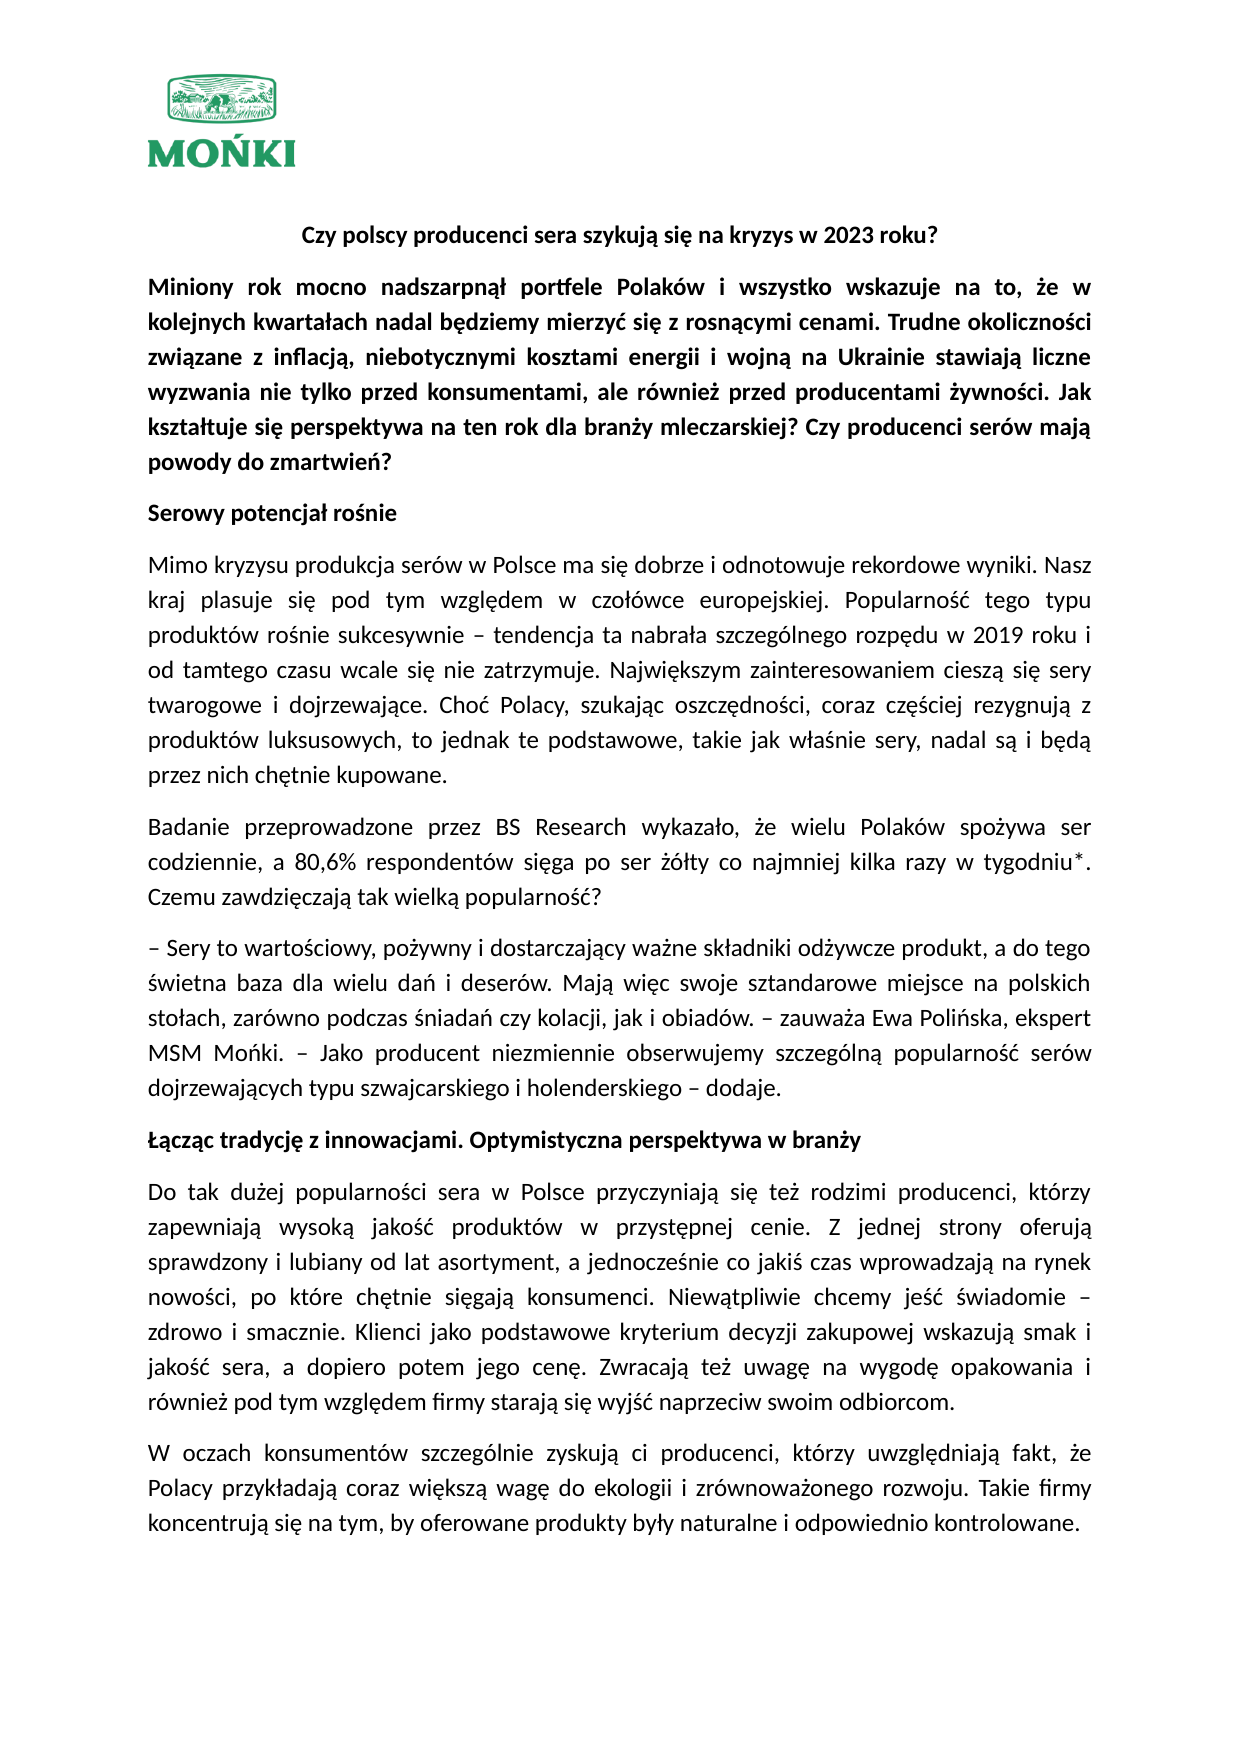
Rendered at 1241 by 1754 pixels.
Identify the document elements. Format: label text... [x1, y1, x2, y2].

text Łącząc tradycję z innowacjami. Optymistyczna perspektywa w branży [148, 1124, 1093, 1155]
picture [147, 73, 296, 168]
text Serowy potencjał rośnie [148, 497, 1093, 528]
text Czy polscy producenci sera szykują się na kryzys w 2023 roku? [148, 219, 1093, 250]
text Do tak dużej popularności sera w Polsce przyczyniają się też rodzimi producenci, którzy zapewniają wysoką jakość produktów w przystępnej cenie. Z jednej strony oferują sprawdzony i lubiany od lat asortyment, a jednocześnie co jakiś czas wprowadzają na rynek nowości, po które chętnie sięgają konsumenci. Niewątpliwie chcemy jeść świadomie – zdrowo i smacznie. Klienci jako podstawowe kryterium decyzji zakupowej wskazują smak i jakość sera, a dopiero potem jego cenę. Zwracają też uwagę na wygodę opakowania i również pod tym względem firmy starają się wyjść naprzeciw swoim odbiorcom. [148, 1176, 1093, 1416]
text – Sery to wartościowy, pożywny i dostarczający ważne składniki odżywcze produkt, a do tego świetna baza dla wielu dań i deserów. Mają więc swoje sztandarowe miejsce na polskich stołach, zarówno podczas śniadań czy kolacji, jak i obiadów. – zauważa Ewa Polińska, ekspert MSM Mońki. – Jako producent niezmiennie obserwujemy szczególną popularność serów dojrzewających typu szwajcarskiego i holenderskiego – dodaje. [148, 932, 1093, 1103]
text W oczach konsumentów szczególnie zyskują ci producenci, którzy uwzględniają fakt, że Polacy przykładają coraz większą wagę do ekologii i zrównoważonego rozwoju. Takie firmy koncentrują się na tym, by oferowane produkty były naturalne i odpowiednio kontrolowane. [148, 1437, 1093, 1538]
text Mimo kryzysu produkcja serów w Polsce ma się dobrze i odnotowuje rekordowe wyniki. Nasz kraj plasuje się pod tym względem w czołówce europejskiej. Popularność tego typu produktów rośnie sukcesywnie – tendencja ta nabrała szczególnego rozpędu w 2019 roku i od tamtego czasu wcale się nie zatrzymuje. Największym zainteresowaniem cieszą się sery twarogowe i dojrzewające. Choć Polacy, szukając oszczędności, coraz częściej rezygnują z produktów luksusowych, to jednak te podstawowe, takie jak właśnie sery, nadal są i będą przez nich chętnie kupowane. [148, 549, 1093, 790]
text Badanie przeprowadzone przez BS Research wykazało, że wielu Polaków spożywa ser codziennie, a 80,6% respondentów sięga po ser żółty co najmniej kilka razy w tygodniu*. Czemu zawdzięczają tak wielką popularność? [148, 811, 1093, 911]
text Miniony rok mocno nadszarpnął portfele Polaków i wszystko wskazuje na to, że w kolejnych kwartałach nadal będziemy mierzyć się z rosnącymi cenami. Trudne okoliczności związane z inflacją, niebotycznymi kosztami energii i wojną na Ukrainie stawiają liczne wyzwania nie tylko przed konsumentami, ale również przed producentami żywności. Jak kształtuje się perspektywa na ten rok dla branży mleczarskiej? Czy producenci serów mają powody do zmartwień? [148, 271, 1093, 476]
